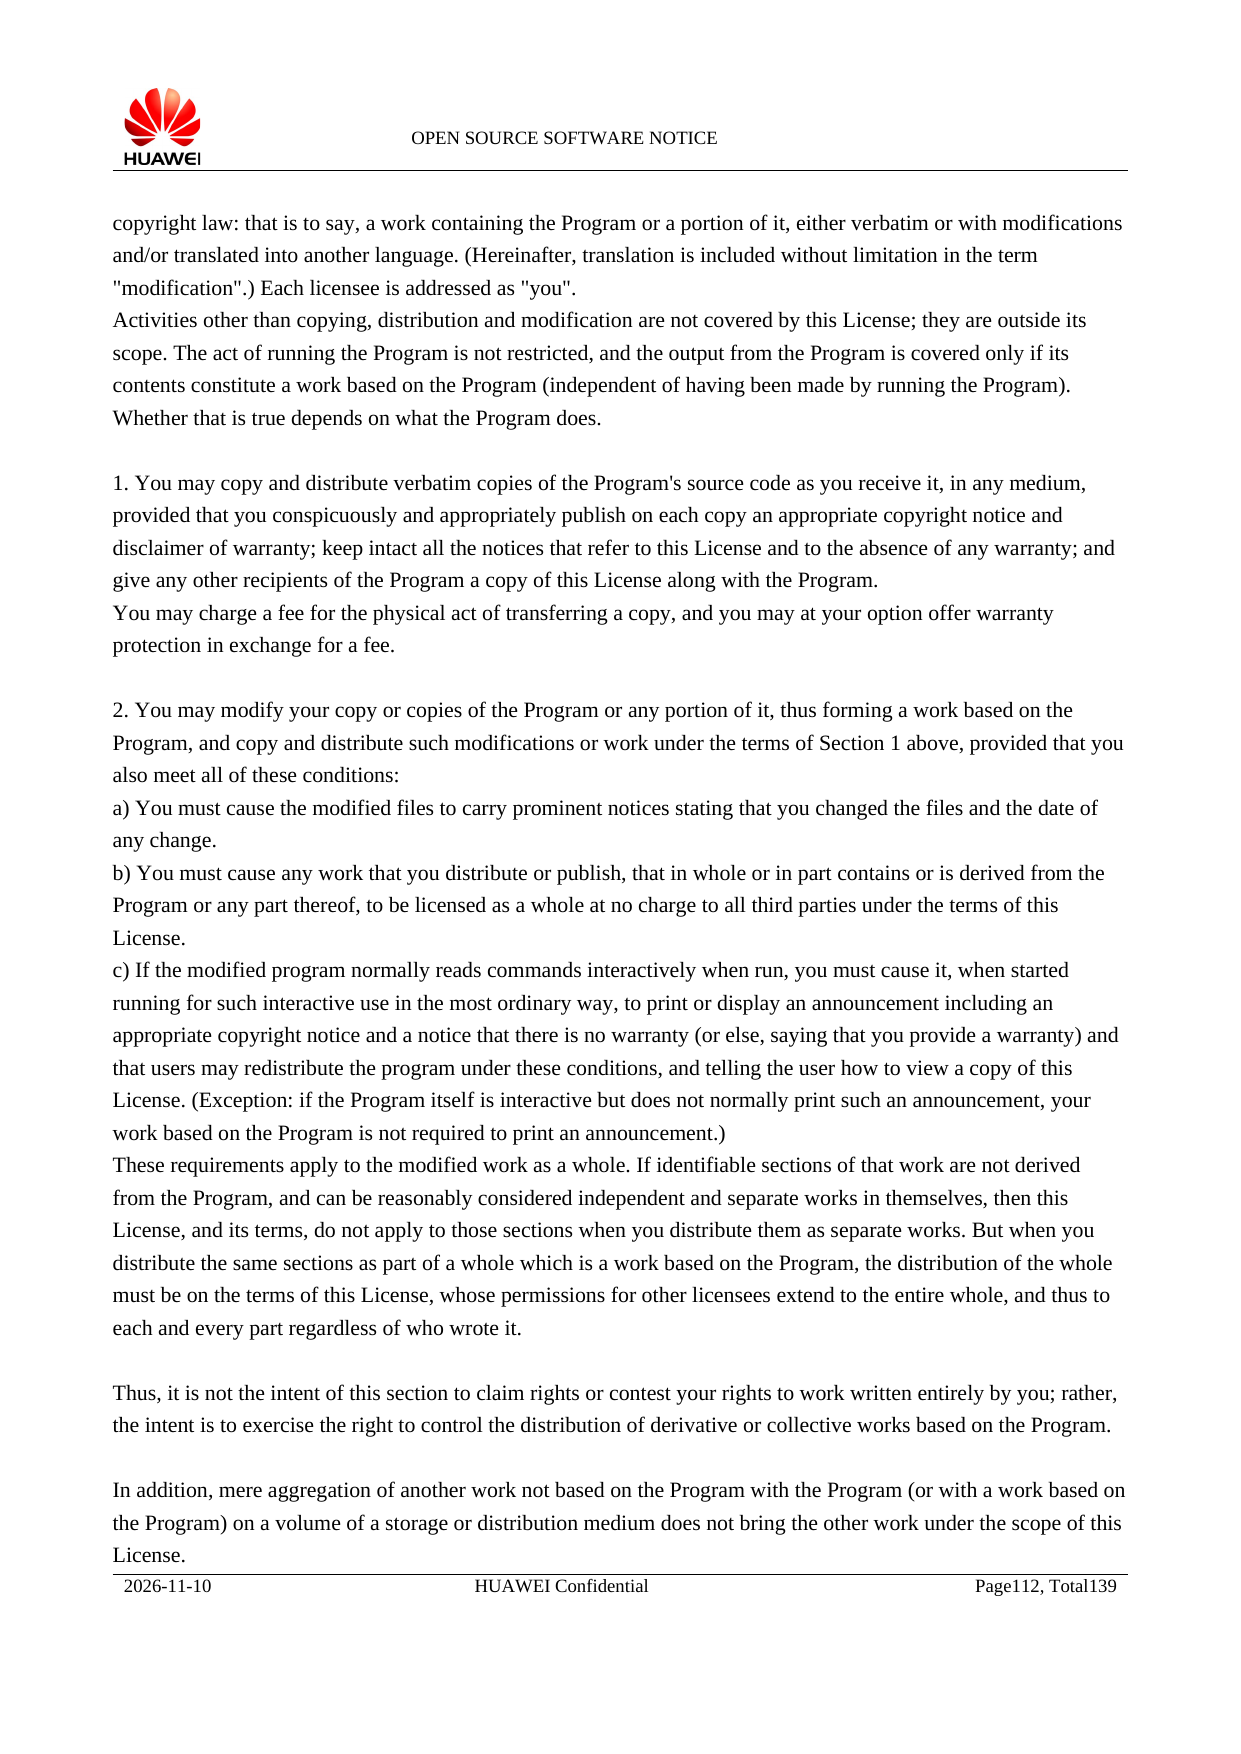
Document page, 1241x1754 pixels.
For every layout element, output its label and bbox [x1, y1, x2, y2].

picture [124, 88, 201, 165]
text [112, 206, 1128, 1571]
